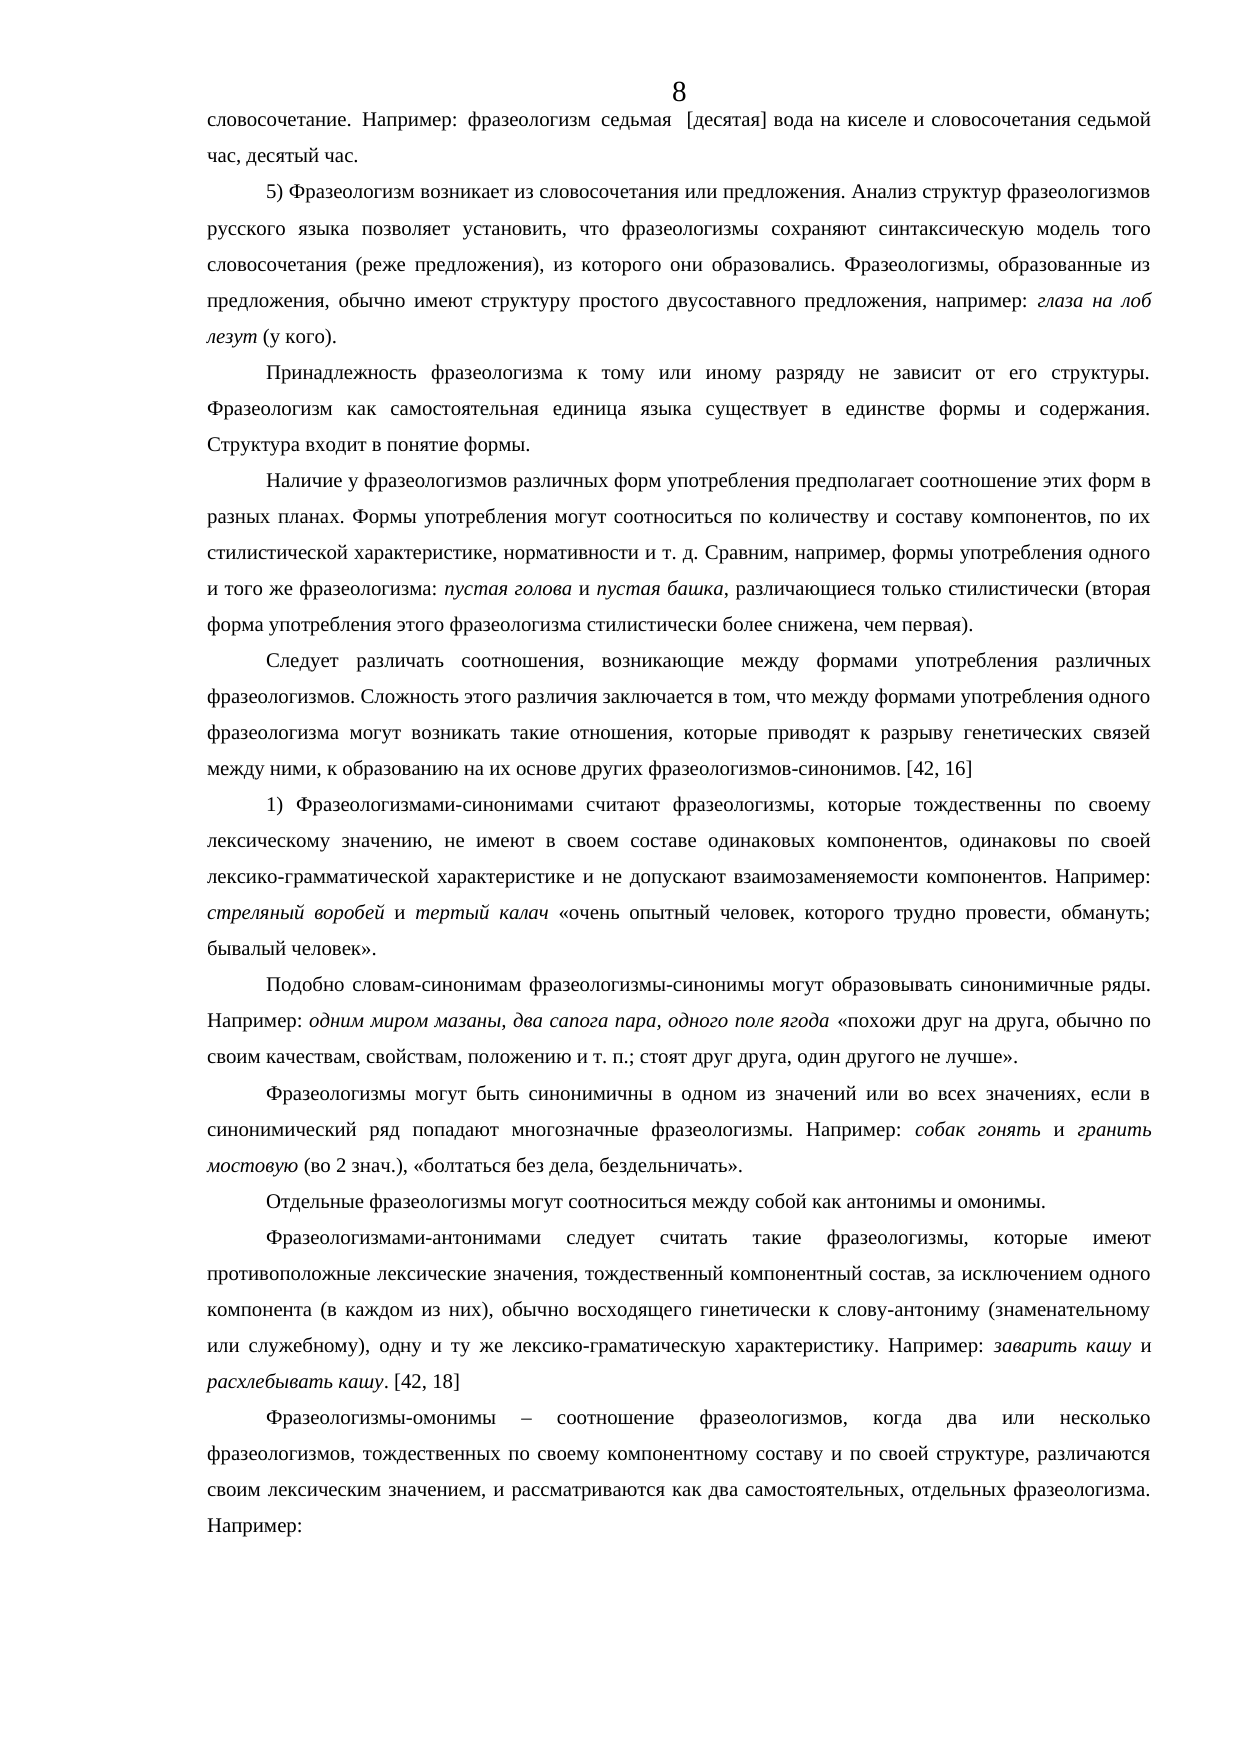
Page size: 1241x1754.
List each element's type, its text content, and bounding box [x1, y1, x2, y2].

text Принадлежность фразеологизма к тому или иному разряду не зависит от его структуры. Фразеологизм как самостоятельная единица языка существует в единстве формы и содержания. Структура входит в понятие формы. [207, 360, 1152, 456]
text 5) Фразеологизм возникает из словосочетания или предложения. Анализ структур фразеологизмов русского языка позволяет установить, что фразеологизмы сохраняют синтаксическую модель того словосочетания (реже предложения), из которого они образовались. Фразеологизмы, образованные из предложения, обычно имеют структуру простого двусоставного предложения, например: глаза на лоб лезут (у кого). [207, 179, 1152, 348]
text Фразеологизмами-антонимами следует считать такие фразеологизмы, которые имеют противоположные лексические значения, тождественный компонентный состав, за исключением одного компонента (в каждом из них), обычно восходящего гинетически к слову-антониму (знаменательному или служебному), одну и ту же лексико-граматическую характеристику. Например: заварить кашу и расхлебывать кашу. [42, 18] [207, 1225, 1152, 1393]
text Подобно словам-синонимам фразеологизмы-синонимы могут образовывать синонимичные ряды. Например: одним миром мазаны, два сапога пара, одного поле ягода «похожи друг на друга, обычно по своим качествам, свойствам, положению и т. п.; стоят друг друга, один другого не лучше». [207, 972, 1152, 1068]
text Фразеологизмы могут быть синонимичны в одном из значений или во всех значениях, если в синонимический ряд попадают многозначные фразеологизмы. Например: собак гонять и гранить мостовую (во 2 знач.), «болтаться без дела, бездельничать». [207, 1081, 1152, 1177]
text Фразеологизмы-омонимы – соотношение фразеологизмов, когда два или несколько фразеологизмов, тождественных по своему компонентному составу и по своей структуре, различаются своим лексическим значением, и рассматриваются как два самостоятельных, отдельных фразеологизма. Например: [207, 1405, 1152, 1537]
text Отдельные фразеологизмы могут соотноситься между собой как антонимы и омонимы. [207, 1189, 1152, 1213]
text Наличие у фразеологизмов различных форм употребления предполагает соотношение этих форм в разных планах. Формы употребления могут соотноситься по количеству и составу компонентов, по их стилистической характеристике, нормативности и т. д. Сравним, например, формы употребления одного и того же фразеологизма: пустая голова и пустая башка, различающиеся только стилистически (вторая форма употребления этого фразеологизма стилистически более снижена, чем первая). [207, 468, 1152, 636]
text 1) Фразеологизмами-синонимами считают фразеологизмы, которые тождественны по своему лексическому значению, не имеют в своем составе одинаковых компонентов, одинаковы по своей лексико-грамматической характеристике и не допускают взаимозаменяемости компонентов. Например: стреляный воробей и тертый калач «очень опытный человек, которого трудно провести, обмануть; бывалый человек». [207, 792, 1152, 960]
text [207, 107, 1152, 167]
text Следует различать соотношения, возникающие между формами употребления различных фразеологизмов. Сложность этого различия заключается в том, что между формами употребления одного фразеологизма могут возникать такие отношения, которые приводят к разрыву генетических связей между ними, к образованию на их основе других фразеологизмов-синонимов. [42, 16] [207, 648, 1152, 780]
